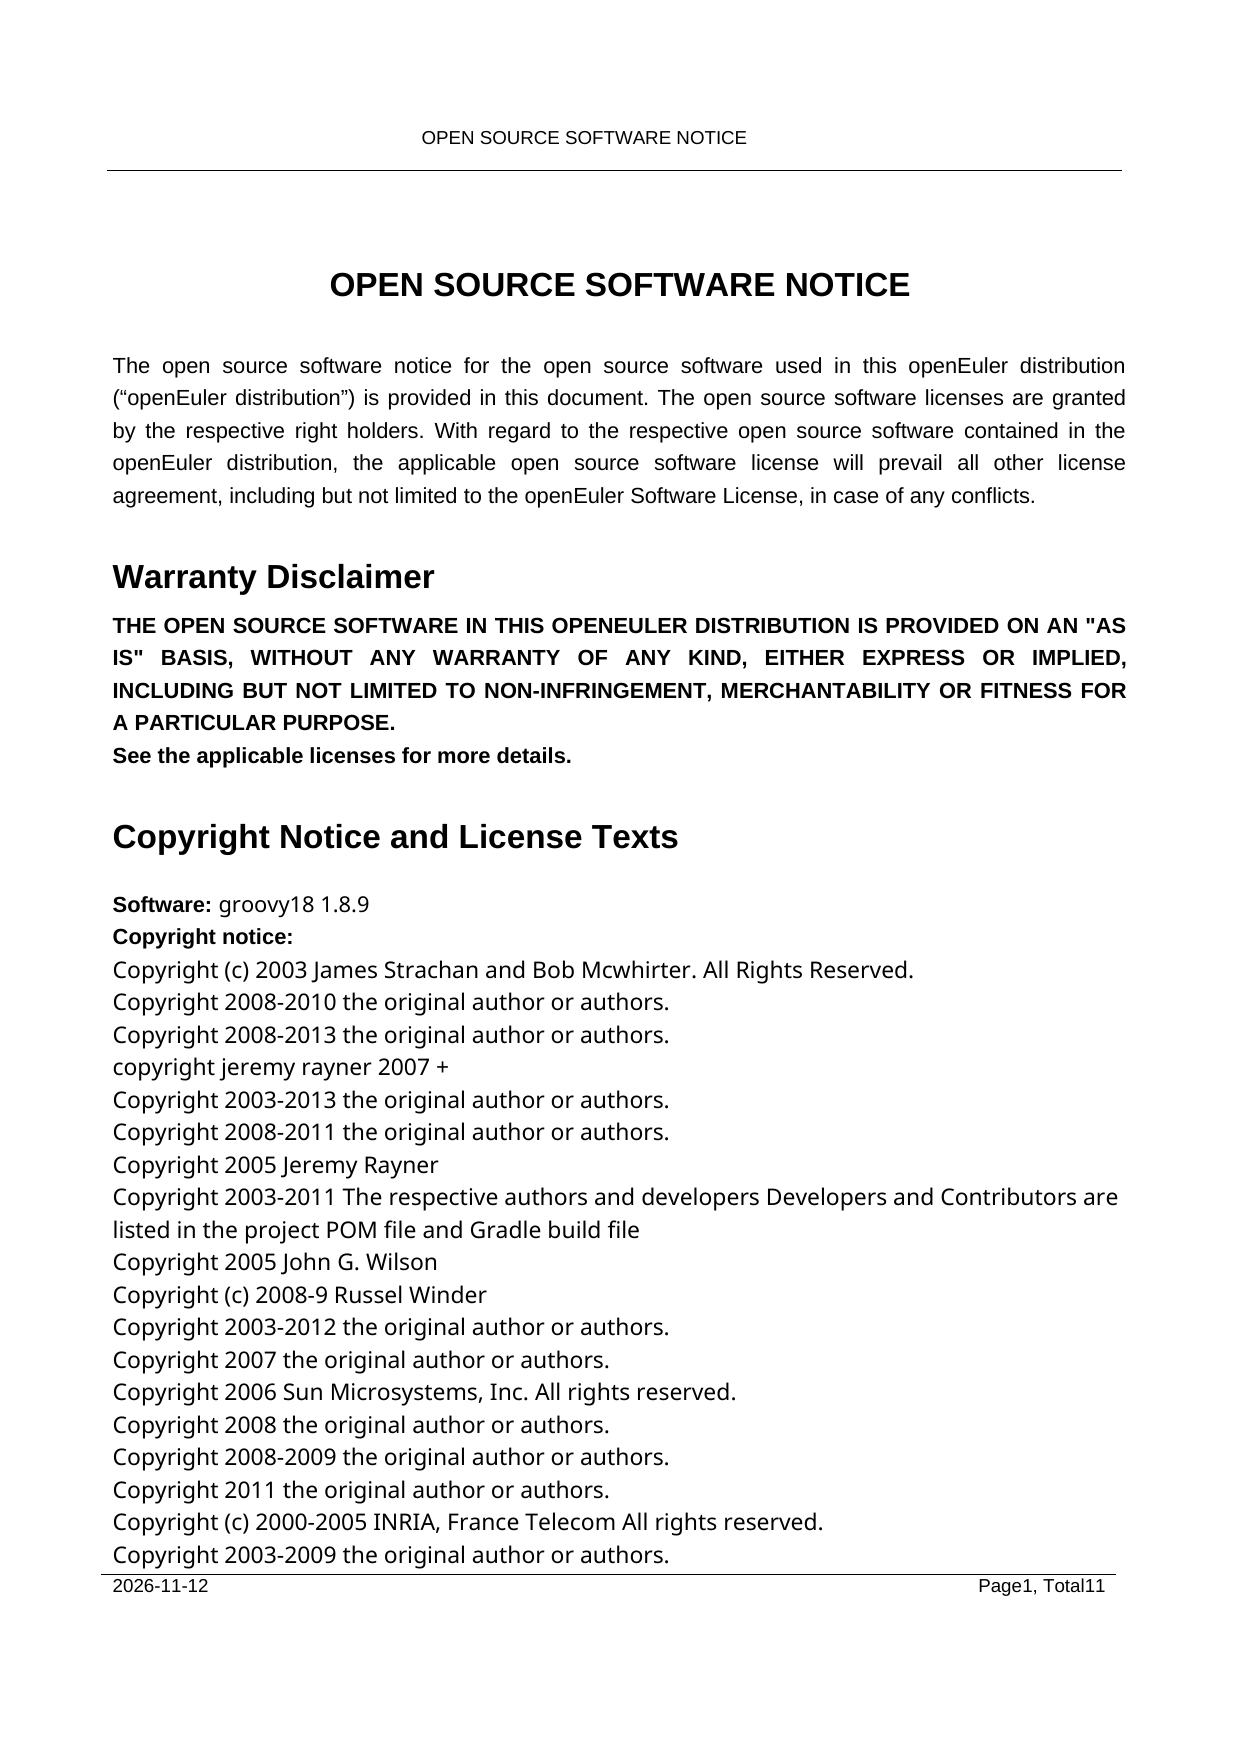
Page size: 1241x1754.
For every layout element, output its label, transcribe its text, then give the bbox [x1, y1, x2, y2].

text Copyright Notice and License Texts [112, 804, 1128, 869]
text Copyright notice: [112, 921, 1128, 953]
text THE OPEN SOURCE SOFTWARE IN THIS OPENEULER DISTRIBUTION IS PROVIDED ON AN "AS IS" BASIS, WITHOUT ANY WARRANTY OF ANY KIND, EITHER EXPRESS OR IMPLIED, INCLUDING BUT NOT LIMITED TO NON-INFRINGEMENT, MERCHANTABILITY OR FITNESS FOR A PARTICULAR PURPOSE. See the applicable licenses for more details. [112, 609, 1128, 771]
text Software: groovy18 1.8.9 [112, 888, 1128, 921]
text Warranty Disclaimer [112, 544, 1128, 609]
text OPEN SOURCE SOFTWARE NOTICE [112, 251, 1128, 316]
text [112, 953, 1128, 1571]
text The open source software notice for the open source software used in this openEuler distribution (“openEuler distribution”) is provided in this document. The open source software licenses are granted by the respective right holders. With regard to the respective open source software contained in the openEuler distribution, the applicable open source software license will prevail all other license agreement, including but not limited to the openEuler Software License, in case of any conflicts. [112, 349, 1128, 511]
